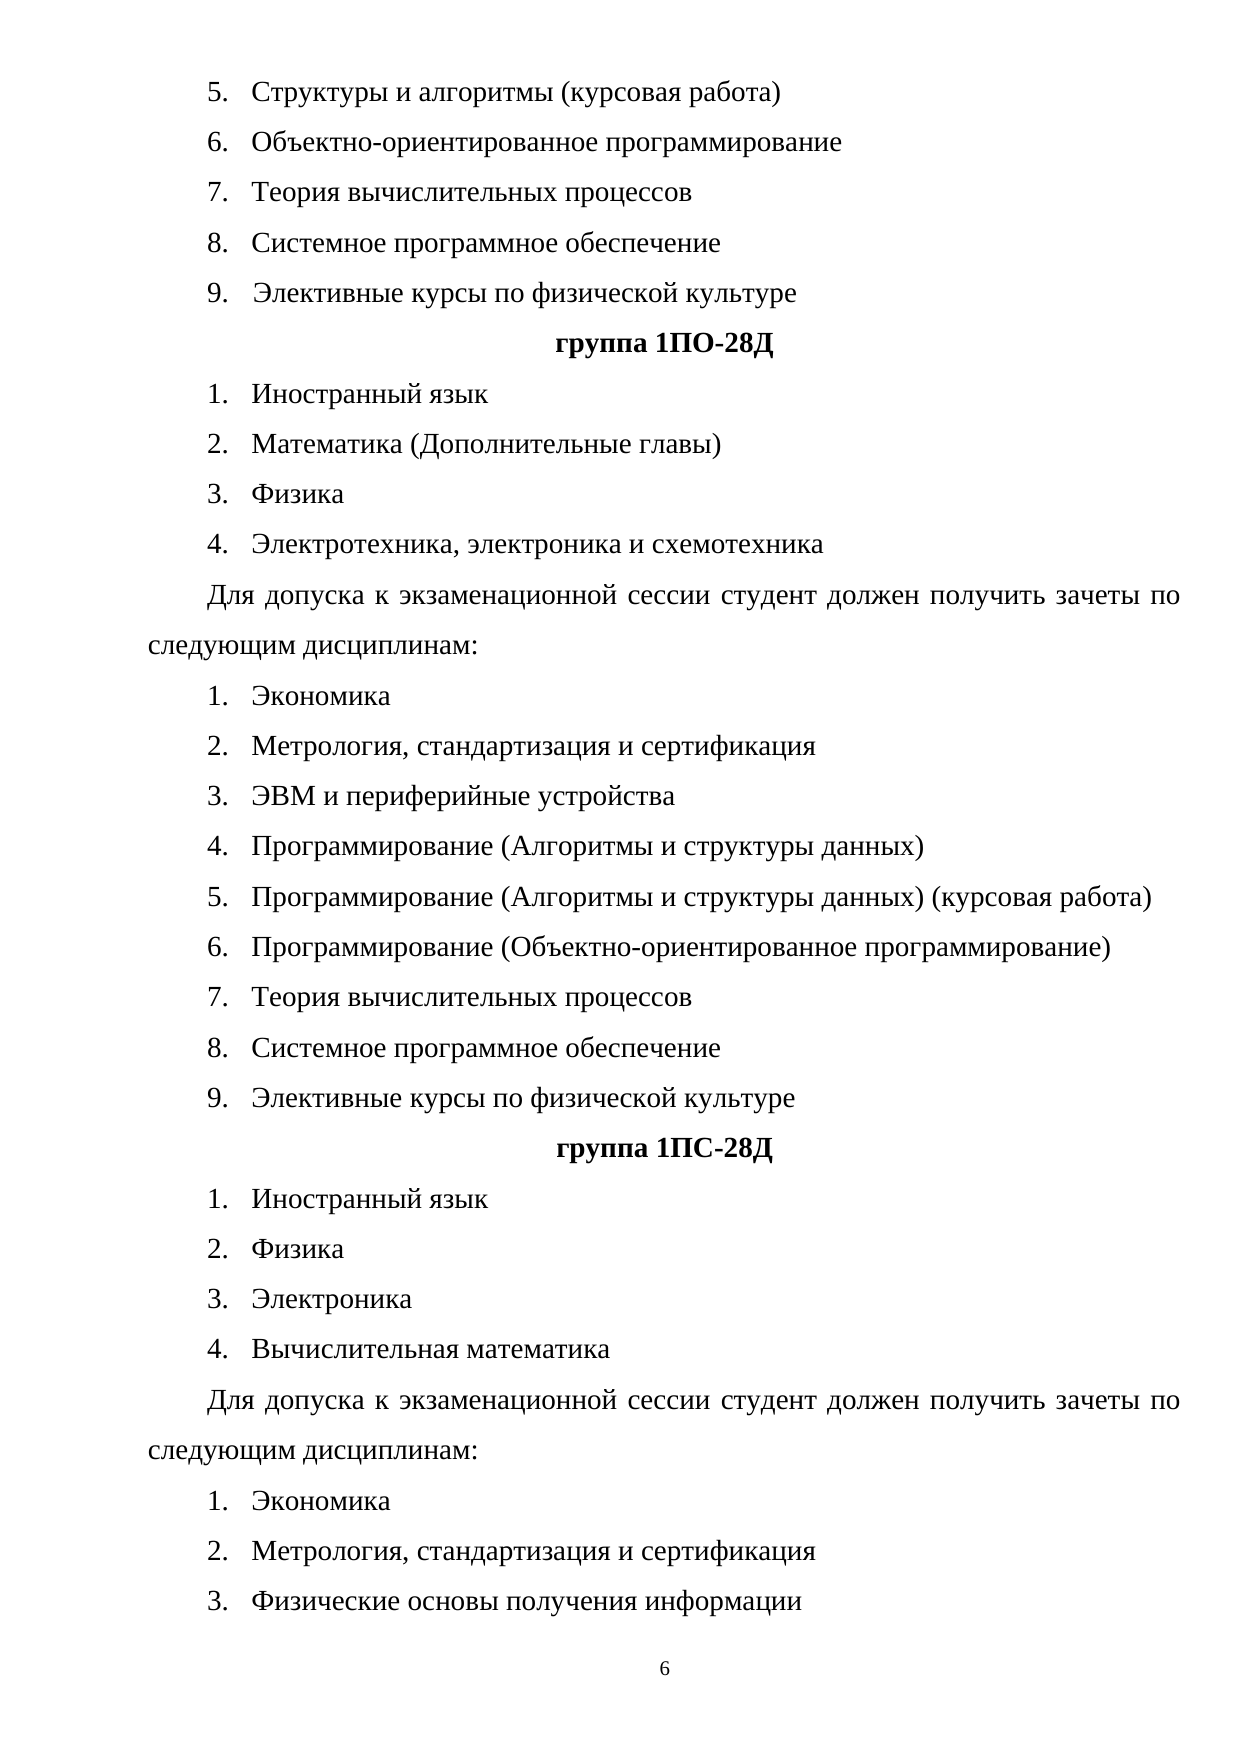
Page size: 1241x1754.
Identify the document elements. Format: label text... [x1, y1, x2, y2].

list Программирование (Алгоритмы и структуры данных) [148, 828, 1181, 862]
list Метрология, стандартизация и сертификация [148, 728, 1181, 761]
list Программирование (Алгоритмы и структуры данных) (курсовая работа) [148, 879, 1181, 912]
list Экономика [148, 678, 1181, 711]
list Иностранный язык [148, 1181, 1181, 1214]
list Вычислительная математика [148, 1332, 1181, 1365]
text группа 1ПС-28Д [148, 1130, 1181, 1164]
text группа 1ПО-28Д [148, 325, 1181, 359]
list Элективные курсы по физической культуре [148, 1080, 1181, 1114]
list Элективные курсы по физической культуре [148, 275, 1181, 309]
list Физика [148, 1231, 1181, 1264]
list Структуры и алгоритмы (курсовая работа) [148, 74, 1181, 107]
list Физика [148, 476, 1181, 510]
list Электротехника, электроника и схемотехника [148, 527, 1181, 560]
list Теория вычислительных процессов [148, 174, 1181, 208]
list Объектно-ориентированное программирование [148, 124, 1181, 158]
list Теория вычислительных процессов [148, 979, 1181, 1013]
list Системное программное обеспечение [148, 1030, 1181, 1063]
list Программирование (Объектно-ориентированное программирование) [148, 929, 1181, 963]
list ЭВМ и периферийные устройства [148, 778, 1181, 812]
text Для допуска к экзаменационной сессии студент должен получить зачеты по следующим дисциплинам: [148, 577, 1181, 661]
list Метрология, стандартизация и сертификация [148, 1533, 1181, 1566]
list Математика (Дополнительные главы) [148, 426, 1181, 459]
list Системное программное обеспечение [148, 225, 1181, 258]
list Иностранный язык [148, 376, 1181, 409]
list Электроника [148, 1281, 1181, 1315]
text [148, 1382, 1181, 1466]
list Экономика [148, 1483, 1181, 1516]
list Физические основы получения информации [148, 1583, 1181, 1617]
